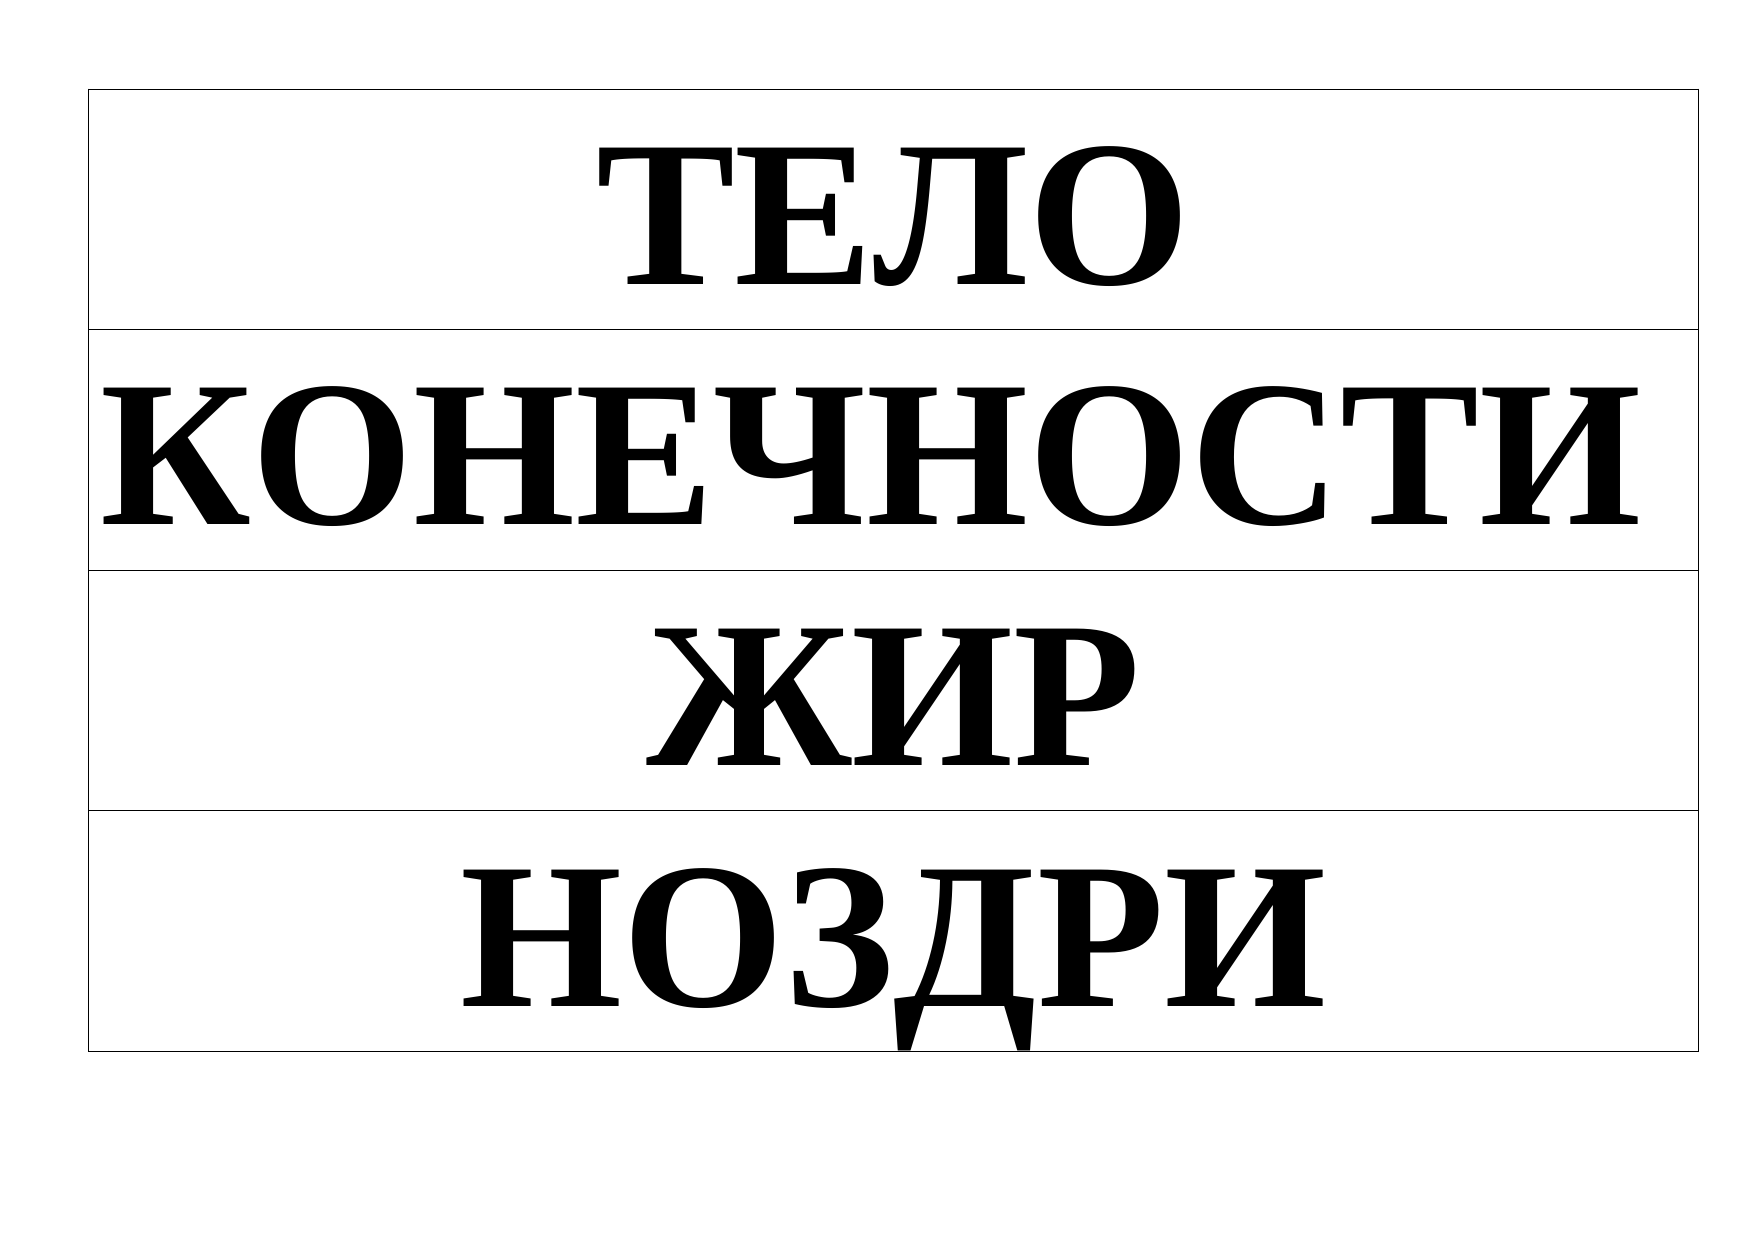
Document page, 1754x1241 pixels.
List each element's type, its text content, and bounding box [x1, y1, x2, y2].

table_cell КОНЕЧНОСТИ [89, 330, 1698, 570]
table_cell НОЗДРИ [89, 811, 1698, 1051]
table_header ТЕЛО [89, 90, 1698, 329]
table_cell ЖИР [89, 571, 1698, 810]
